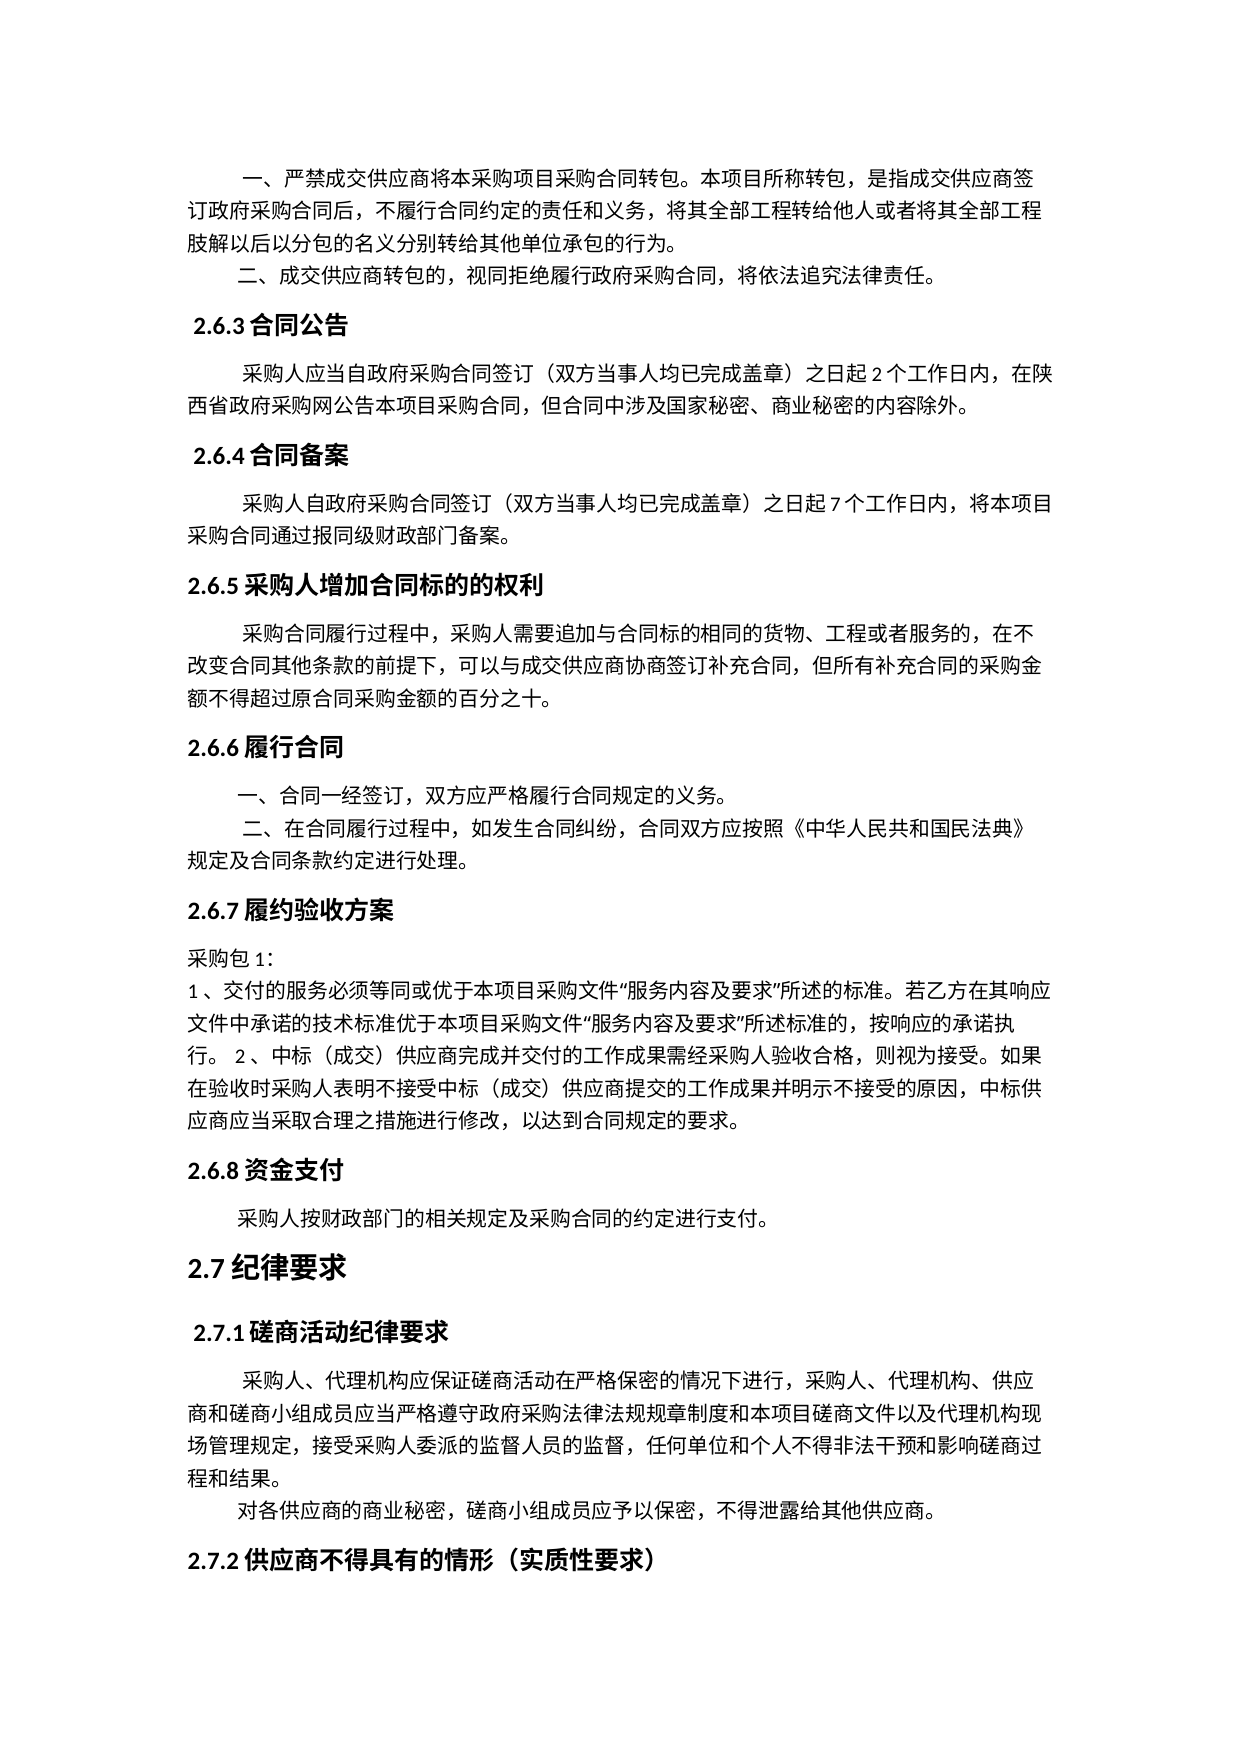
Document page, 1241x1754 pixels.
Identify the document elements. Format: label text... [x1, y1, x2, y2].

text 2.6.7履约验收方案 [187, 877, 1053, 942]
text 采购合同履行过程中，采购人需要追加与合同标的相同的货物、工程或者服务的，在不改变合同其他条款的前提下，可以与成交供应商协商签订补充合同，但所有补充合同的采购金额不得超过原合同采购金额的百分之十。 [187, 617, 1053, 714]
text 采购包1： [187, 942, 1053, 974]
text 2.6.5采购人增加合同标的的权利 [187, 552, 1053, 617]
text 2.6.6履行合同 [187, 714, 1053, 779]
text 一、合同一经签订，双方应严格履行合同规定的义务。 [187, 779, 1053, 812]
text 2.7纪律要求 [187, 1234, 1053, 1299]
text 2.6.3合同公告 [187, 292, 1053, 357]
text 1 、交付的服务必须等同或优于本项目采购文件“服务内容及要求”所述的标准。若乙方在其响应文件中承诺的技术标准优于本项目采购文件“服务内容及要求”所述标准的，按响应的承诺执行。 2 、中标（成交）供应商完成并交付的工作成果需经采购人验收合格，则视为接受。如果在验收时采购人表明不接受中标（成交）供应商提交的工作成果并明示不接受的原因，中标供应商应当采取合理之措施进行修改，以达到合同规定的要求。 [187, 974, 1053, 1137]
text 2.7.2供应商不得具有的情形（实质性要求） [187, 1527, 1053, 1592]
text 对各供应商的商业秘密，磋商小组成员应予以保密，不得泄露给其他供应商。 [187, 1494, 1053, 1527]
text 采购人、代理机构应保证磋商活动在严格保密的情况下进行，采购人、代理机构、供应商和磋商小组成员应当严格遵守政府采购法律法规规章制度和本项目磋商文件以及代理机构现场管理规定，接受采购人委派的监督人员的监督，任何单位和个人不得非法干预和影响磋商过程和结果。 [187, 1364, 1053, 1494]
text 采购人应当自政府采购合同签订（双方当事人均已完成盖章）之日起2个工作日内，在陕西省政府采购网公告本项目采购合同，但合同中涉及国家秘密、商业秘密的内容除外。 [187, 357, 1053, 422]
text 一、严禁成交供应商将本采购项目采购合同转包。本项目所称转包，是指成交供应商签订政府采购合同后，不履行合同约定的责任和义务，将其全部工程转给他人或者将其全部工程肢解以后以分包的名义分别转给其他单位承包的行为。 [187, 162, 1053, 259]
text 2.7.1磋商活动纪律要求 [187, 1299, 1053, 1364]
text 二、在合同履行过程中，如发生合同纠纷，合同双方应按照《中华人民共和国民法典》规定及合同条款约定进行处理。 [187, 812, 1053, 877]
text 采购人自政府采购合同签订（双方当事人均已完成盖章）之日起7个工作日内，将本项目采购合同通过报同级财政部门备案。 [187, 487, 1053, 552]
text 采购人按财政部门的相关规定及采购合同的约定进行支付。 [187, 1202, 1053, 1234]
text 2.6.4合同备案 [187, 422, 1053, 487]
text 二、成交供应商转包的，视同拒绝履行政府采购合同，将依法追究法律责任。 [187, 259, 1053, 292]
text 2.6.8资金支付 [187, 1137, 1053, 1202]
